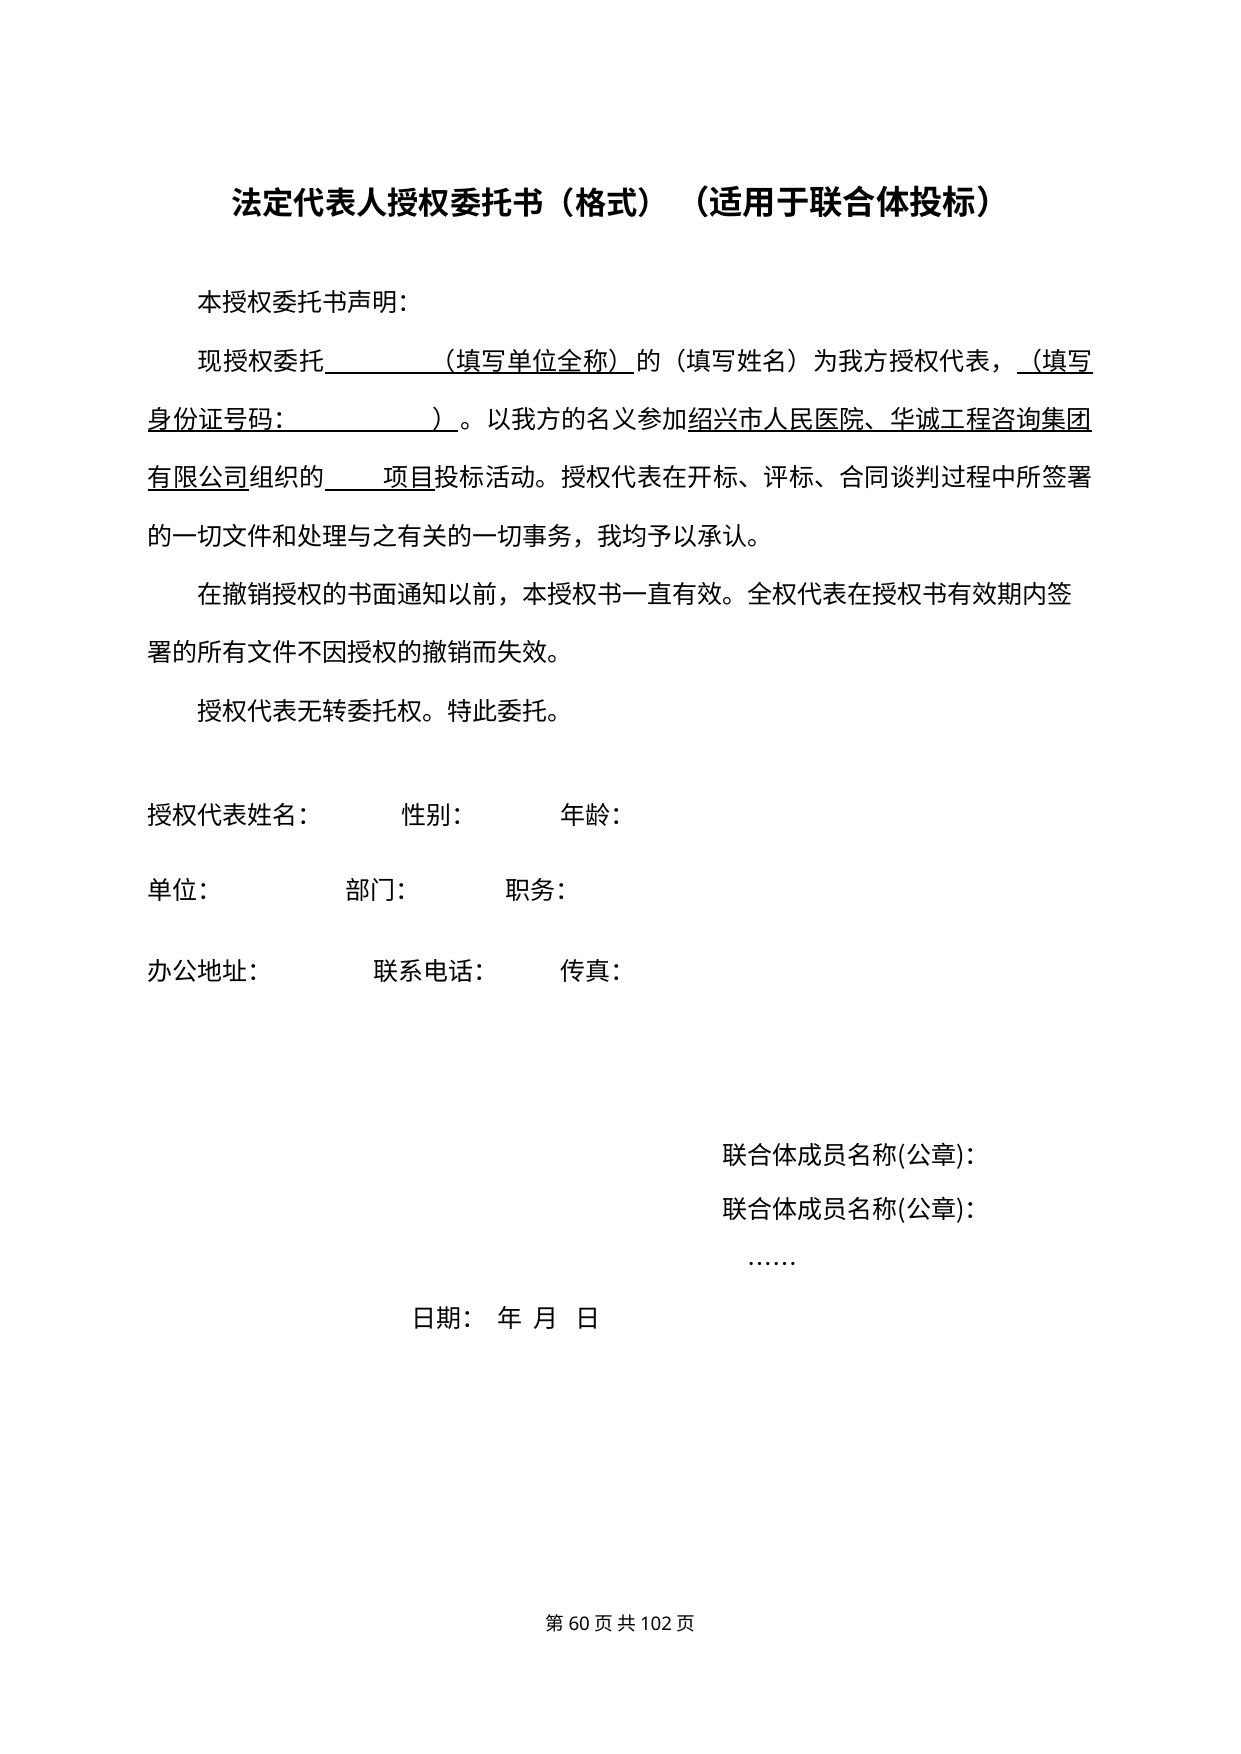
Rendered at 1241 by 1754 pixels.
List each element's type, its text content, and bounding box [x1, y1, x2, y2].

text 本授权委托书声明： [148, 265, 1093, 323]
text 授权代表无转委托权。特此委托。 [148, 673, 1093, 732]
text 现授权委托 （填写单位全称）的（填写姓名）为我方授权代表，（填写身份证号码： ）。以我方的名义参加绍兴市人民医院、华诚工程咨询集团有限公司组织的 项目投标活动。授权代表在开标、评标、合同谈判过程中所签署的一切文件和处理与之有关的一切事务，我均予以承认。 [148, 323, 1093, 557]
text …… [148, 1244, 1093, 1281]
text 办公地址： 联系电话： 传真： [148, 944, 1093, 990]
text 单位： 部门： 职务： [148, 869, 1093, 907]
text 授权代表姓名： 性别： 年龄： [148, 794, 1093, 832]
text 日期： 年 月 日 [148, 1299, 1093, 1335]
text 联合体成员名称(公章)： [148, 1190, 1093, 1226]
text 联合体成员名称(公章)： [148, 1136, 1093, 1172]
text 在撤销授权的书面通知以前，本授权书一直有效。全权代表在授权书有效期内签署的所有文件不因授权的撤销而失效。 [148, 557, 1093, 673]
text 法定代表人授权委托书（格式） （适用于联合体投标） [148, 148, 1093, 231]
